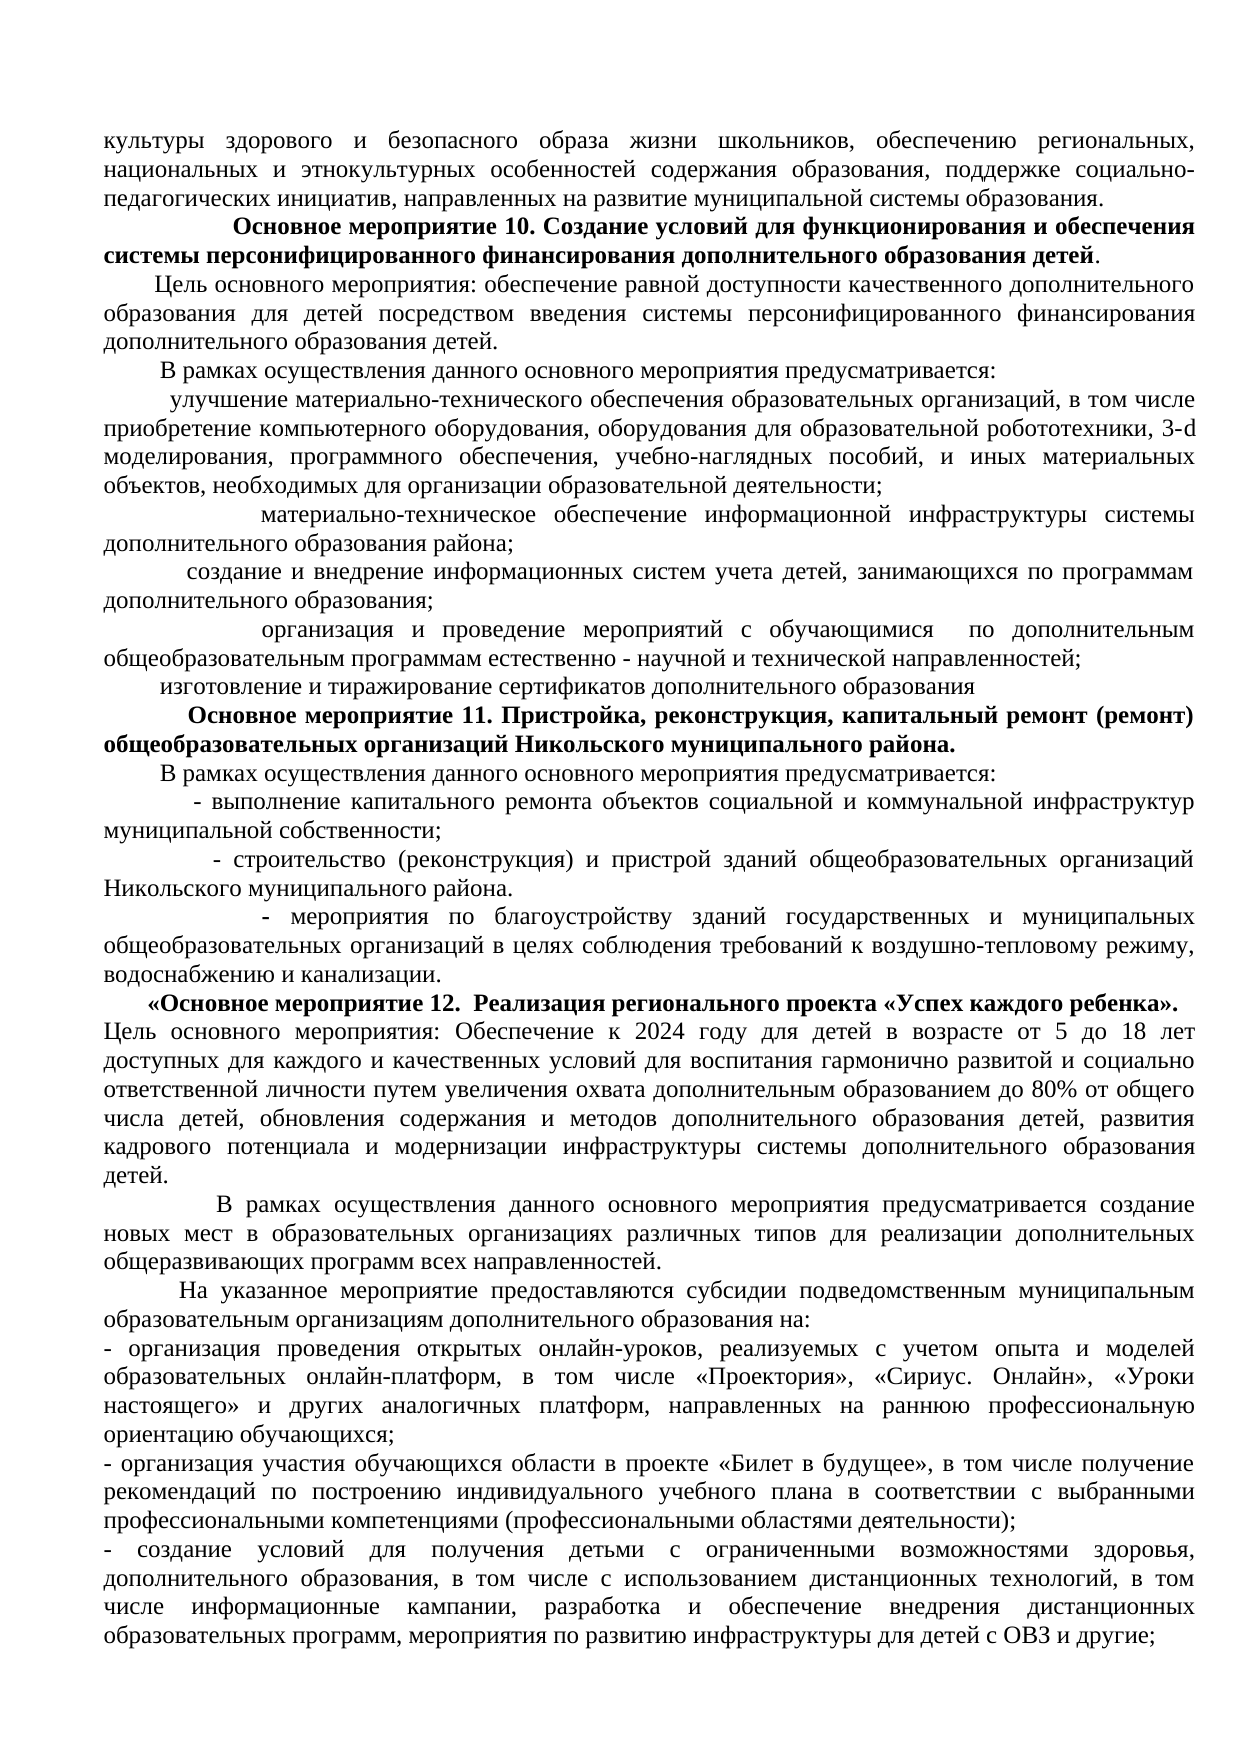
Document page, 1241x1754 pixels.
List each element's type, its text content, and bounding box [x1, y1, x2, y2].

text создание и внедрение информационных систем учета детей, занимающихся по программам дополнительного образования; [103, 556, 1196, 614]
text изготовление и тиражирование сертификатов дополнительного образования [103, 671, 1196, 700]
text Цель основного мероприятия: Обеспечение к 2024 году для детей в возрасте от 5 до 18 лет доступных для каждого и качественных условий для воспитания гармонично развитой и социально ответственной личности путем увеличения охвата дополнительным образованием до 80% от общего числа детей, обновления содержания и методов дополнительного образования детей, развития кадрового потенциала и модернизации инфраструктуры системы дополнительного образования детей. [103, 1016, 1196, 1189]
text улучшение материально-технического обеспечения образовательных организаций, в том числе приобретение компьютерного оборудования, оборудования для образовательной робототехники, 3-d моделирования, программного обеспечения, учебно-наглядных пособий, и иных материальных объектов, необходимых для организации образовательной деятельности; [103, 384, 1196, 499]
text - организация проведения открытых онлайн-уроков, реализуемых с учетом опыта и моделей образовательных онлайн-платформ, в том числе «Проектория», «Сириус. Онлайн», «Уроки настоящего» и других аналогичных платформ, направленных на раннюю профессиональную ориентацию обучающихся; [103, 1333, 1196, 1448]
text В рамках осуществления данного основного мероприятия предусматривается: [103, 355, 1196, 384]
text Основное мероприятие 11. Пристройка, реконструкция, капитальный ремонт (ремонт) общеобразовательных организаций Никольского муниципального района. [103, 700, 1196, 758]
text Основное мероприятие 10. Создание условий для функционирования и обеспечения системы персонифицированного финансирования дополнительного образования детей. [103, 211, 1196, 269]
text материально-техническое обеспечение информационной инфраструктуры системы дополнительного образования района; [103, 499, 1196, 556]
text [103, 125, 1196, 211]
text - организация участия обучающихся области в проекте «Билет в будущее», в том числе получение рекомендаций по построению индивидуального учебного плана в соответствии с выбранными профессиональными компетенциями (профессиональными областями деятельности); [103, 1448, 1196, 1534]
text В рамках осуществления данного основного мероприятия предусматривается создание новых мест в образовательных организациях различных типов для реализации дополнительных общеразвивающих программ всех направленностей. [103, 1189, 1196, 1275]
text В рамках осуществления данного основного мероприятия предусматривается: [103, 758, 1196, 786]
text - строительство (реконструкция) и пристрой зданий общеобразовательных организаций Никольского муниципального района. [103, 844, 1196, 901]
text организация и проведение мероприятий с обучающимися по дополнительным общеобразовательным программам естественно - научной и технической направленностей; [103, 614, 1196, 671]
text - выполнение капитального ремонта объектов социальной и коммунальной инфраструктур муниципальной собственности; [103, 786, 1196, 844]
text Цель основного мероприятия: обеспечение равной доступности качественного дополнительного образования для детей посредством введения системы персонифицированного финансирования дополнительного образования детей. [103, 269, 1196, 355]
text - создание условий для получения детьми с ограниченными возможностями здоровья, дополнительного образования, в том числе с использованием дистанционных технологий, в том числе информационные кампании, разработка и обеспечение внедрения дистанционных образовательных программ, мероприятия по развитию инфраструктуры для детей с ОВЗ и другие; [103, 1534, 1196, 1649]
text «Основное мероприятие 12. Реализация регионального проекта «Успех каждого ребенка». [103, 988, 1196, 1016]
text - мероприятия по благоустройству зданий государственных и муниципальных общеобразовательных организаций в целях соблюдения требований к воздушно-тепловому режиму, водоснабжению и канализации. [103, 901, 1196, 988]
text На указанное мероприятие предоставляются субсидии подведомственным муниципальным образовательным организациям дополнительного образования на: [103, 1275, 1196, 1333]
